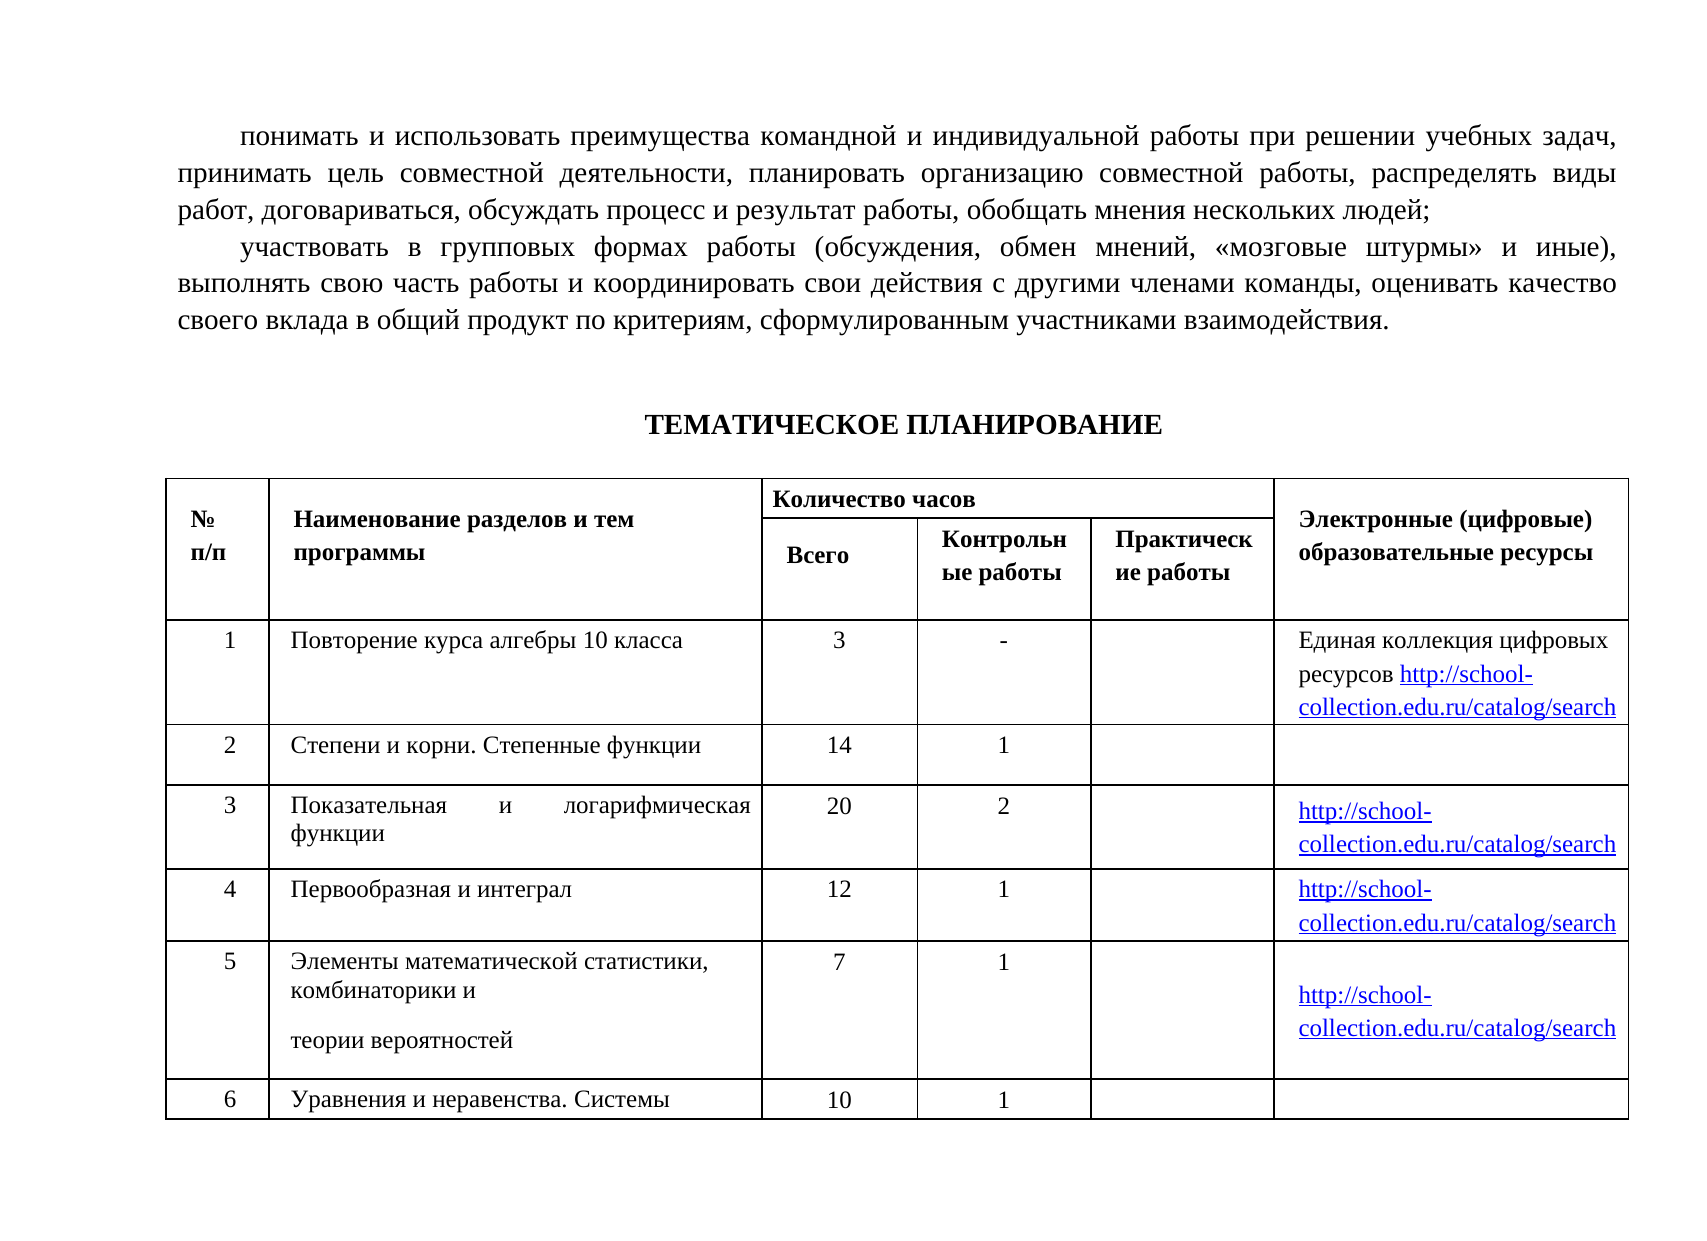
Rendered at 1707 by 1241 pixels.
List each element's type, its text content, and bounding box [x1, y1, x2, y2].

table_cell http://school-collection.edu.ru/catalog/search [1275, 786, 1628, 868]
table_cell 20 [763, 786, 917, 868]
table_cell Первообразная и интеграл [270, 870, 761, 940]
table_cell Единая коллекция цифровых ресурсов http://school-collection.edu.ru/catalog/search [1275, 621, 1628, 724]
table_header Электронные (цифровые) образовательные ресурсы [1275, 479, 1628, 619]
table_cell [1275, 1080, 1628, 1118]
table_cell 1 [918, 870, 1090, 940]
table_cell Практические работы [1092, 519, 1273, 619]
table_cell 6 [167, 1080, 268, 1118]
table_cell 10 [763, 1080, 917, 1118]
table_cell Всего [763, 519, 917, 619]
table_header № п/п [167, 479, 268, 619]
table_cell 14 [763, 725, 917, 784]
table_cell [270, 1080, 761, 1118]
table_cell [1275, 725, 1628, 784]
table_cell Показательная и логарифмическая функции [270, 786, 761, 868]
table_cell http://school-collection.edu.ru/catalog/search [1275, 870, 1628, 940]
table_cell 3 [167, 786, 268, 868]
table_cell 1 [918, 1080, 1090, 1118]
text участвовать в групповых формах работы (обсуждения, обмен мнений, «мозговые штурмы» и иные), выполнять свою часть работы и координировать свои действия с другими членами команды, оценивать качество своего вклада в общий продукт по критериям, сформулированным участниками взаимодействия. [177, 229, 1618, 336]
table_cell 1 [918, 942, 1090, 1078]
table_cell 3 [763, 621, 917, 724]
table_cell 7 [763, 942, 917, 1078]
table_header Наименование разделов и тем программы [270, 479, 761, 619]
table_cell 12 [763, 870, 917, 940]
table_cell 4 [167, 870, 268, 940]
table_cell [1092, 621, 1273, 724]
table_cell [1092, 870, 1273, 940]
table_cell 5 [167, 942, 268, 1078]
text ТЕМАТИЧЕСКОЕ ПЛАНИРОВАНИЕ [190, 407, 1618, 441]
table_cell [1092, 1080, 1273, 1118]
table_header Количество часов [763, 479, 1273, 517]
table_cell Контрольные работы [918, 519, 1090, 619]
table_cell http://school-collection.edu.ru/catalog/search [1275, 942, 1628, 1078]
table_cell 2 [918, 786, 1090, 868]
table_cell Элементы математической статистики, комбинаторики и теории вероятностей [270, 942, 761, 1078]
table_cell 2 [167, 725, 268, 784]
table_cell Повторение курса алгебры 10 класса [270, 621, 761, 724]
table_cell 1 [167, 621, 268, 724]
table_cell Степени и корни. Степенные функции [270, 725, 761, 784]
table_cell [1092, 725, 1273, 784]
table_cell - [918, 621, 1090, 724]
text понимать и использовать преимущества командной и индивидуальной работы при решении учебных задач, принимать цель совместной деятельности, планировать организацию совместной работы, распределять виды работ, договариваться, обсуждать процесс и результат работы, обобщать мнения нескольких людей; [177, 118, 1618, 225]
table_cell 1 [918, 725, 1090, 784]
table_cell [1092, 786, 1273, 868]
table_cell [1092, 942, 1273, 1078]
